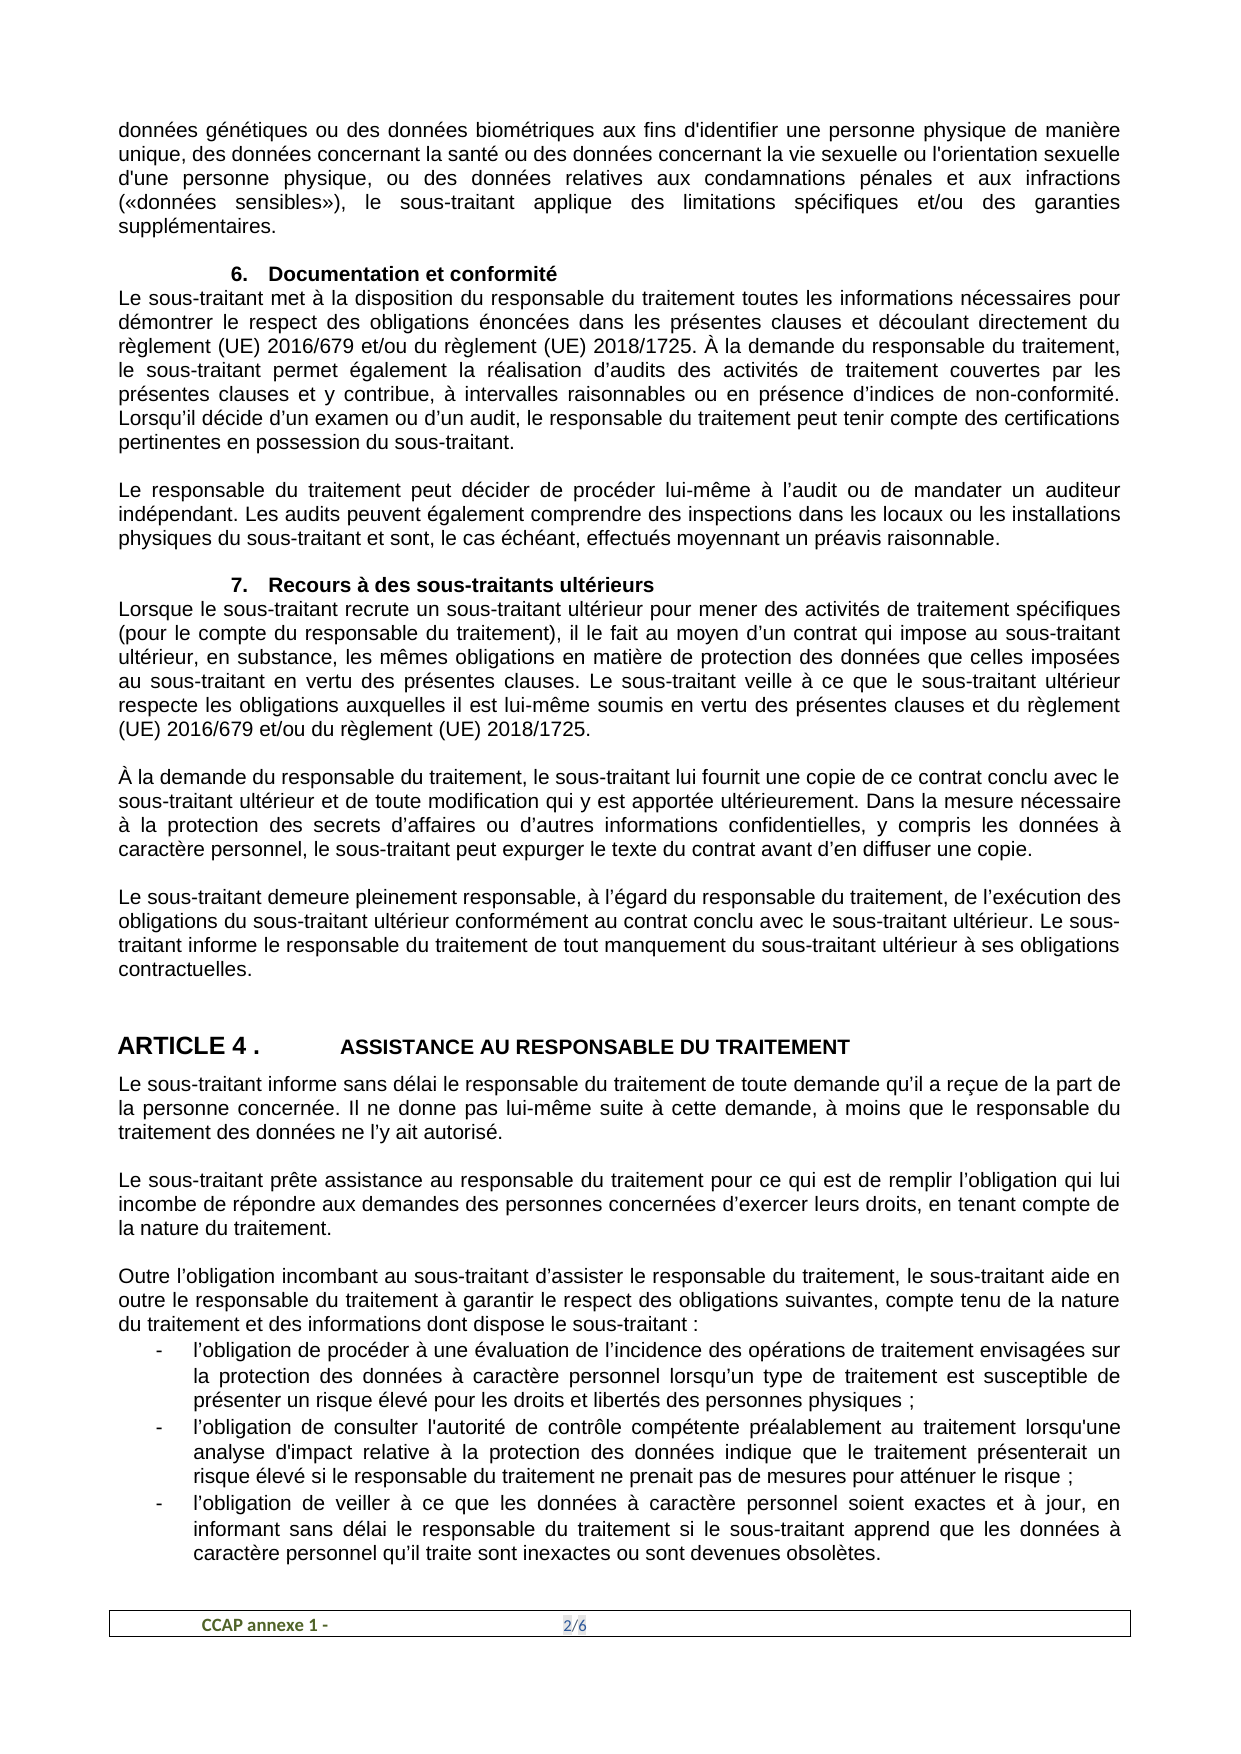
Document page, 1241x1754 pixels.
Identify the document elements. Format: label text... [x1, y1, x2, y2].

list l’obligation de veiller à ce que les données à caractère personnel soient exactes et à jour, en informant sans délai le responsable du traitement si le sous-traitant apprend que les données à caractère personnel qu’il traite sont inexactes ou sont devenues obsolètes. [156, 1488, 1122, 1564]
text Le sous-traitant informe sans délai le responsable du traitement de toute demande qu’il a reçue de la part de la personne concernée. Il ne donne pas lui-même suite à cette demande, à moins que le responsable du traitement des données ne l’y ait autorisé. [118, 1072, 1122, 1144]
list l’obligation de procéder à une évaluation de l’incidence des opérations de traitement envisagées sur la protection des données à caractère personnel lorsqu’un type de traitement est susceptible de présenter un risque élevé pour les droits et libertés des personnes physiques ; [156, 1335, 1122, 1412]
text Outre l’obligation incombant au sous-traitant d’assister le responsable du traitement, le sous-traitant aide en outre le responsable du traitement à garantir le respect des obligations suivantes, compte tenu de la nature du traitement et des informations dont dispose le sous-traitant : [118, 1263, 1122, 1335]
text À la demande du responsable du traitement, le sous-traitant lui fournit une copie de ce contrat conclu avec le sous-traitant ultérieur et de toute modification qui y est apportée ultérieurement. Dans la mesure nécessaire à la protection des secrets d’affaires ou d’autres informations confidentielles, y compris les données à caractère personnel, le sous-traitant peut expurger le texte du contrat avant d’en diffuser une copie. [118, 765, 1122, 861]
text Le sous-traitant prête assistance au responsable du traitement pour ce qui est de remplir l’obligation qui lui incombe de répondre aux demandes des personnes concernées d’exercer leurs droits, en tenant compte de la nature du traitement. [118, 1168, 1122, 1239]
text Le sous-traitant met à la disposition du responsable du traitement toutes les informations nécessaires pour démontrer le respect des obligations énoncées dans les présentes clauses et découlant directement du règlement (UE) 2016/679 et/ou du règlement (UE) 2018/1725. À la demande du responsable du traitement, le sous-traitant permet également la réalisation d’audits des activités de traitement couvertes par les présentes clauses et y contribue, à intervalles raisonnables ou en présence d’indices de non-conformité. Lorsqu’il décide d’un examen ou d’un audit, le responsable du traitement peut tenir compte des certifications pertinentes en possession du sous-traitant. [118, 286, 1122, 453]
text Assistance au responsable du traitement [117, 1031, 1122, 1059]
list l’obligation de consulter l'autorité de contrôle compétente préalablement au traitement lorsqu'une analyse d'impact relative à la protection des données indique que le traitement présenterait un risque élevé si le responsable du traitement ne prenait pas de mesures pour atténuer le risque ; [156, 1412, 1122, 1488]
list Documentation et conformité [231, 262, 1122, 286]
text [118, 118, 1122, 238]
list Recours à des sous-traitants ultérieurs [231, 573, 1122, 597]
text Le responsable du traitement peut décider de procéder lui-même à l’audit ou de mandater un auditeur indépendant. Les audits peuvent également comprendre des inspections dans les locaux ou les installations physiques du sous-traitant et sont, le cas échéant, effectués moyennant un préavis raisonnable. [118, 477, 1122, 549]
text Lorsque le sous-traitant recrute un sous-traitant ultérieur pour mener des activités de traitement spécifiques (pour le compte du responsable du traitement), il le fait au moyen d’un contrat qui impose au sous-traitant ultérieur, en substance, les mêmes obligations en matière de protection des données que celles imposées au sous-traitant en vertu des présentes clauses. Le sous-traitant veille à ce que le sous-traitant ultérieur respecte les obligations auxquelles il est lui-même soumis en vertu des présentes clauses et du règlement (UE) 2016/679 et/ou du règlement (UE) 2018/1725. [118, 597, 1122, 741]
text Le sous-traitant demeure pleinement responsable, à l’égard du responsable du traitement, de l’exécution des obligations du sous-traitant ultérieur conformément au contrat conclu avec le sous-traitant ultérieur. Le sous-traitant informe le responsable du traitement de tout manquement du sous-traitant ultérieur à ses obligations contractuelles. [118, 885, 1122, 981]
